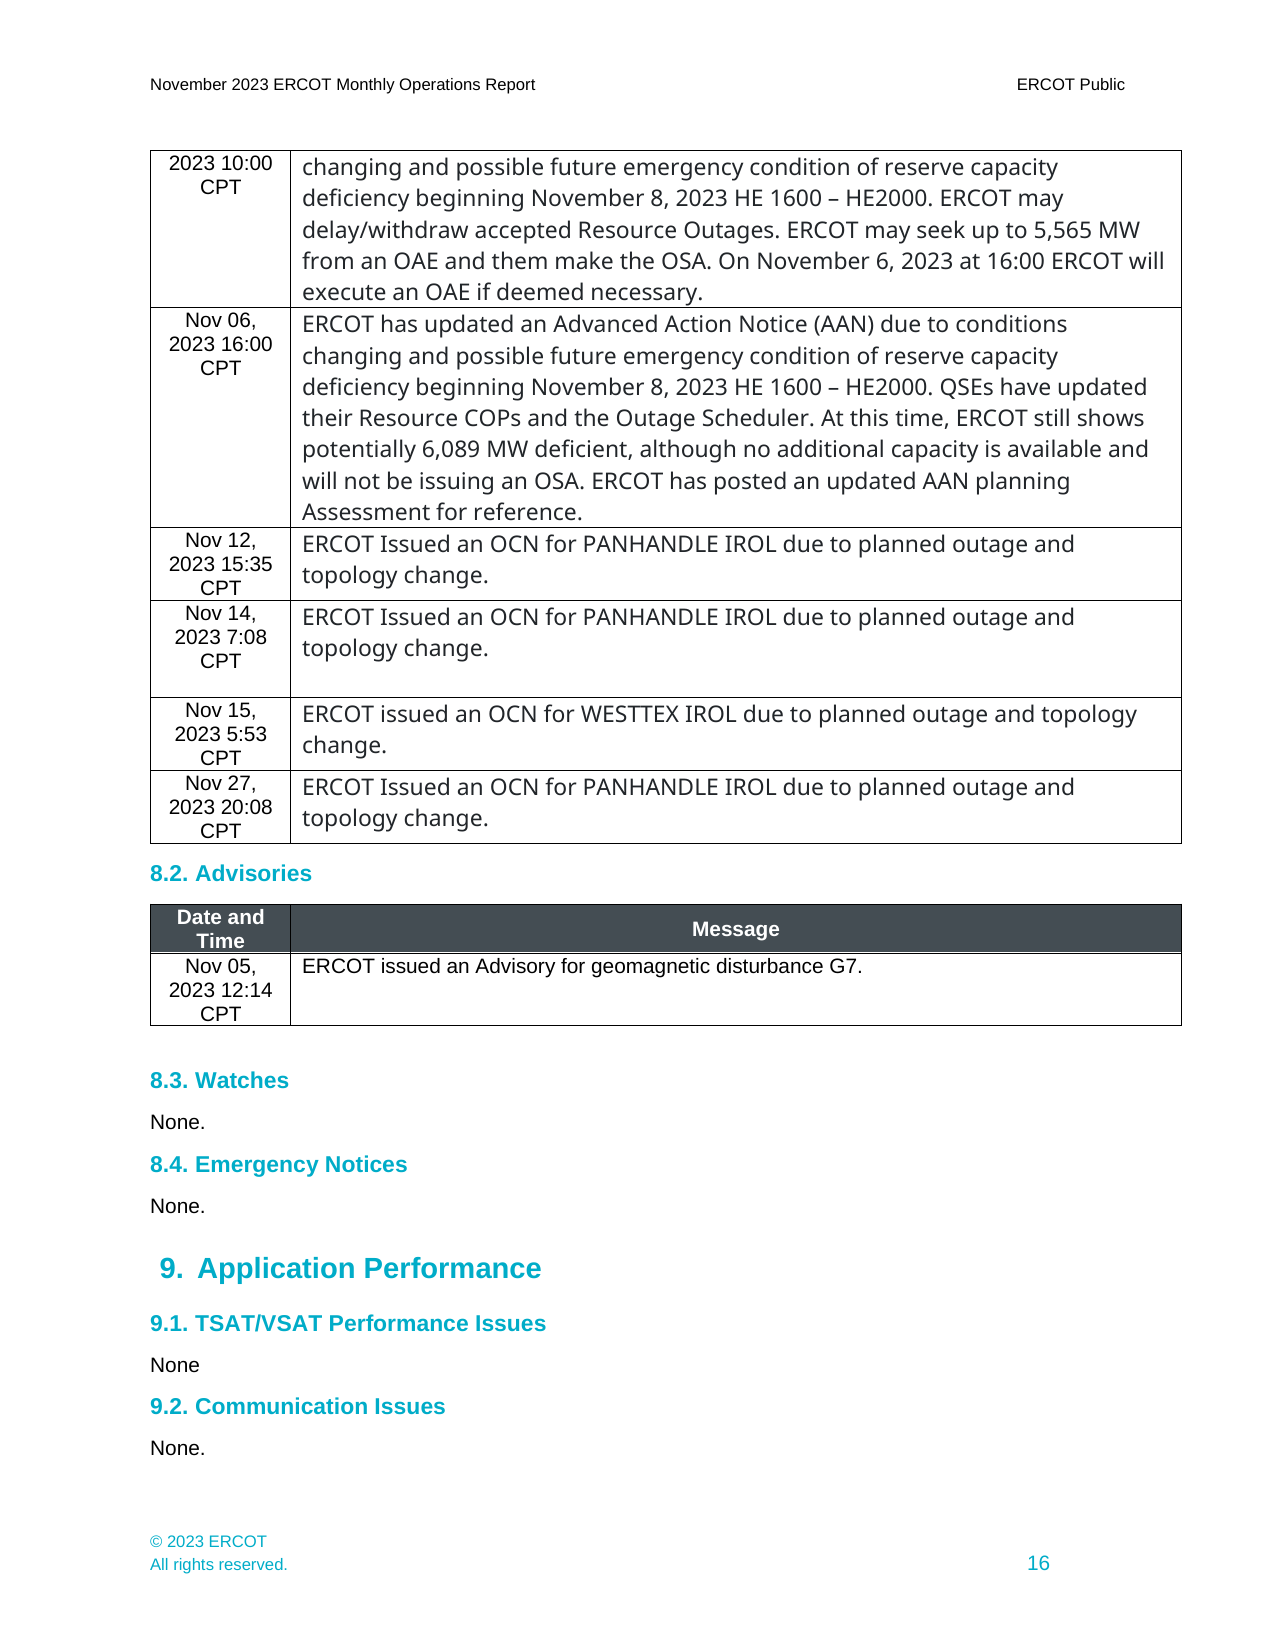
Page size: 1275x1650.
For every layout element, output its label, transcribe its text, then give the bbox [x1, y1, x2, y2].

subtitle Application Performance [159, 1251, 1125, 1284]
table_cell ERCOT issued an Advisory for geomagnetic disturbance G7. [291, 954, 1181, 1025]
subtitle TSAT/VSAT Performance Issues [150, 1309, 1125, 1336]
text None [150, 1352, 1125, 1376]
subtitle Advisories [150, 860, 1125, 887]
table_cell Nov 15, 2023 5:53 CPT [151, 698, 290, 770]
table_cell ERCOT Issued an OCN for PANHANDLE IROL due to planned outage and topology change. [291, 771, 1181, 843]
table_cell ERCOT Issued an OCN for PANHANDLE IROL due to planned outage and topology change. [291, 528, 1181, 600]
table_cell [291, 151, 1181, 307]
table_header Message [291, 905, 1181, 952]
text None. [150, 1436, 1125, 1460]
subtitle Emergency Notices [150, 1151, 1125, 1177]
table_cell ERCOT Issued an OCN for PANHANDLE IROL due to planned outage and topology change. [291, 601, 1181, 697]
subtitle Communication Issues [150, 1393, 1125, 1419]
table_cell ERCOT issued an OCN for WESTTEX IROL due to planned outage and topology change. [291, 698, 1181, 770]
text None. [150, 1110, 1125, 1134]
table_cell Nov 27, 2023 20:08 CPT [151, 771, 290, 843]
table_header Date and Time [151, 905, 290, 952]
table_cell Nov 06, 2023 16:00 CPT [151, 308, 290, 527]
text None. [150, 1194, 1125, 1218]
subtitle Watches [150, 1067, 1125, 1093]
table_cell Nov 14, 2023 7:08 CPT [151, 601, 290, 697]
table_cell ERCOT has updated an Advanced Action Notice (AAN) due to conditions changing and possible future emergency condition of reserve capacity deficiency beginning November 8, 2023 HE 1600 – HE2000. QSEs have updated their Resource COPs and the Outage Scheduler. At this time, ERCOT still shows potentially 6,089 MW deficient, although no additional capacity is available and will not be issuing an OSA. ERCOT has posted an updated AAN planning Assessment for reference. [291, 308, 1181, 527]
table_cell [151, 151, 290, 307]
table_cell Nov 12, 2023 15:35 CPT [151, 528, 290, 600]
table_cell Nov 05, 2023 12:14 CPT [151, 954, 290, 1025]
